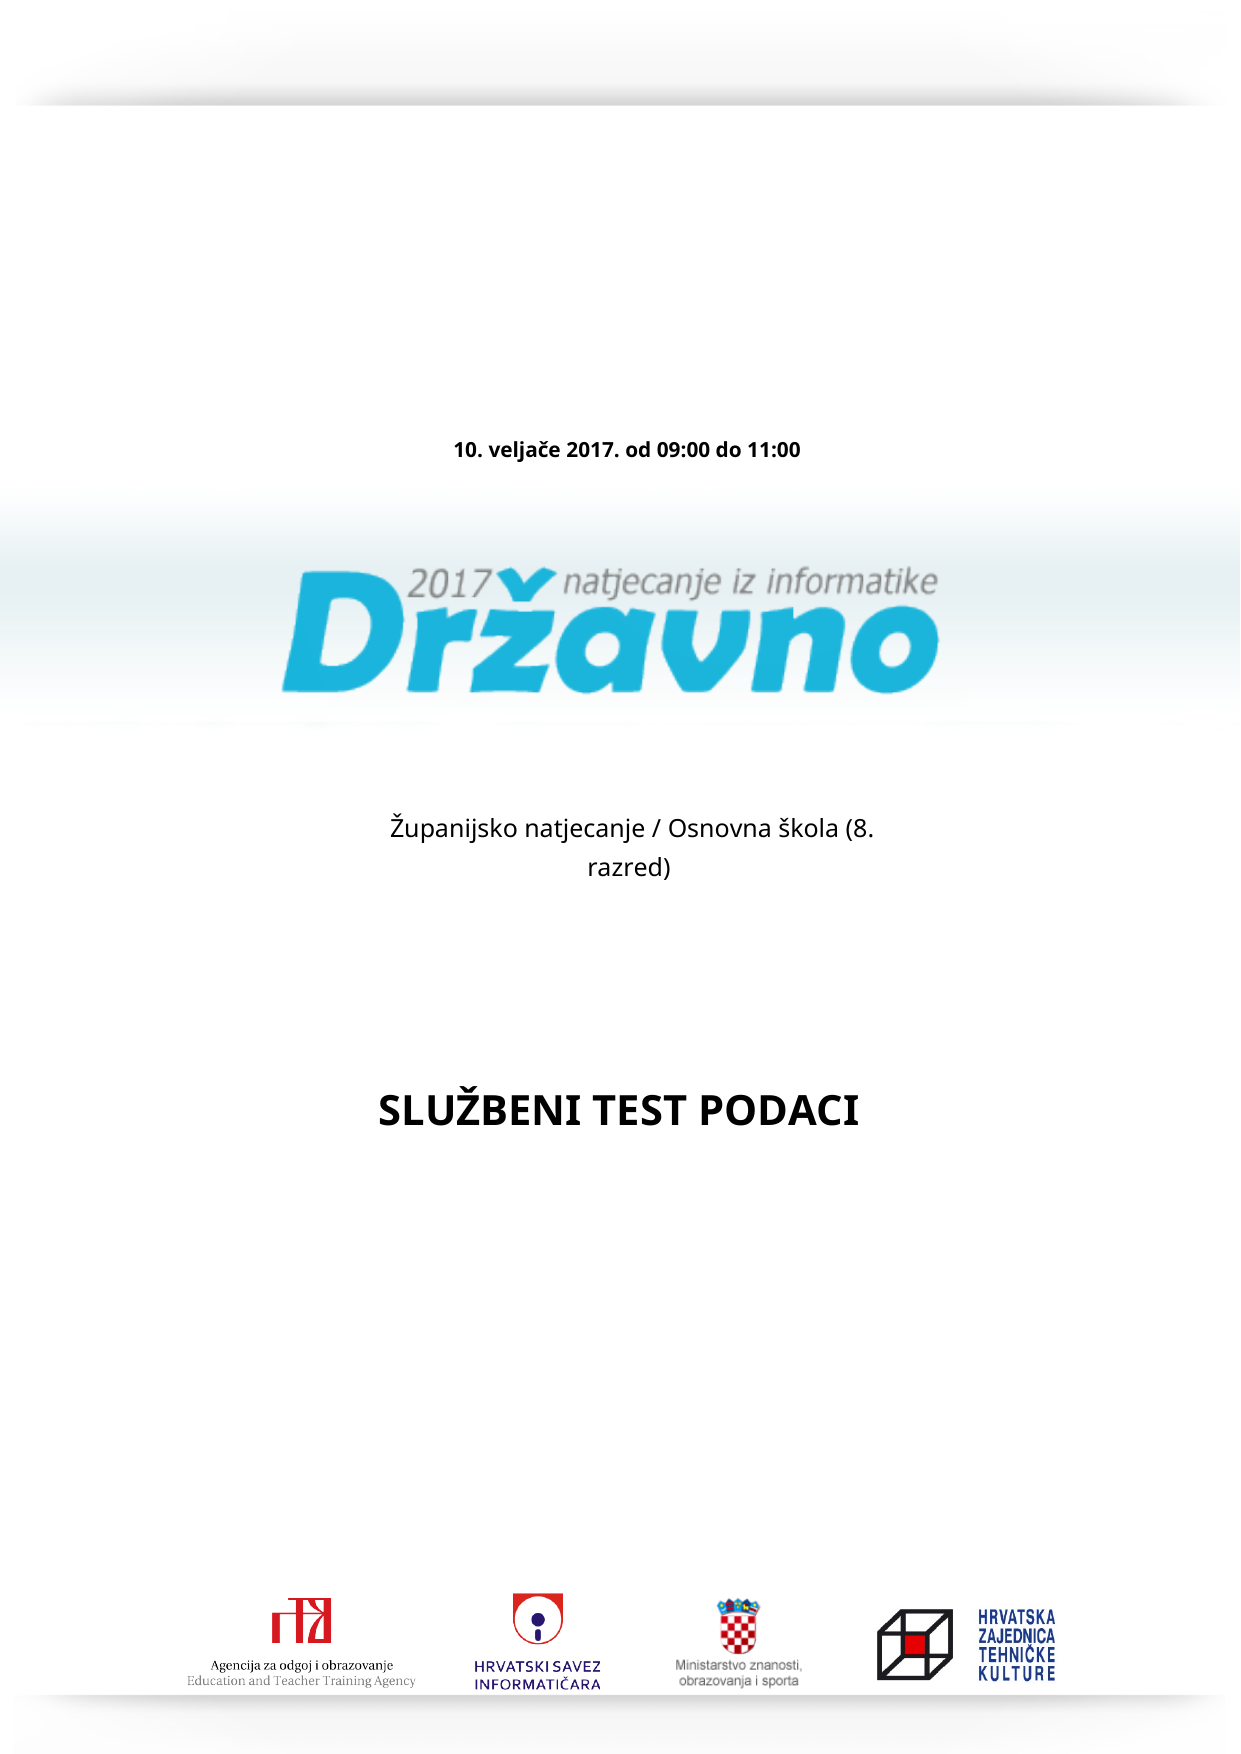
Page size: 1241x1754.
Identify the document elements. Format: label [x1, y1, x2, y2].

picture [474, 1592, 601, 1690]
picture [14, 1695, 1225, 1754]
picture [654, 1597, 826, 1691]
picture [872, 1605, 1059, 1684]
picture [187, 1598, 416, 1688]
picture [271, 547, 968, 707]
picture [15, 11, 1228, 106]
